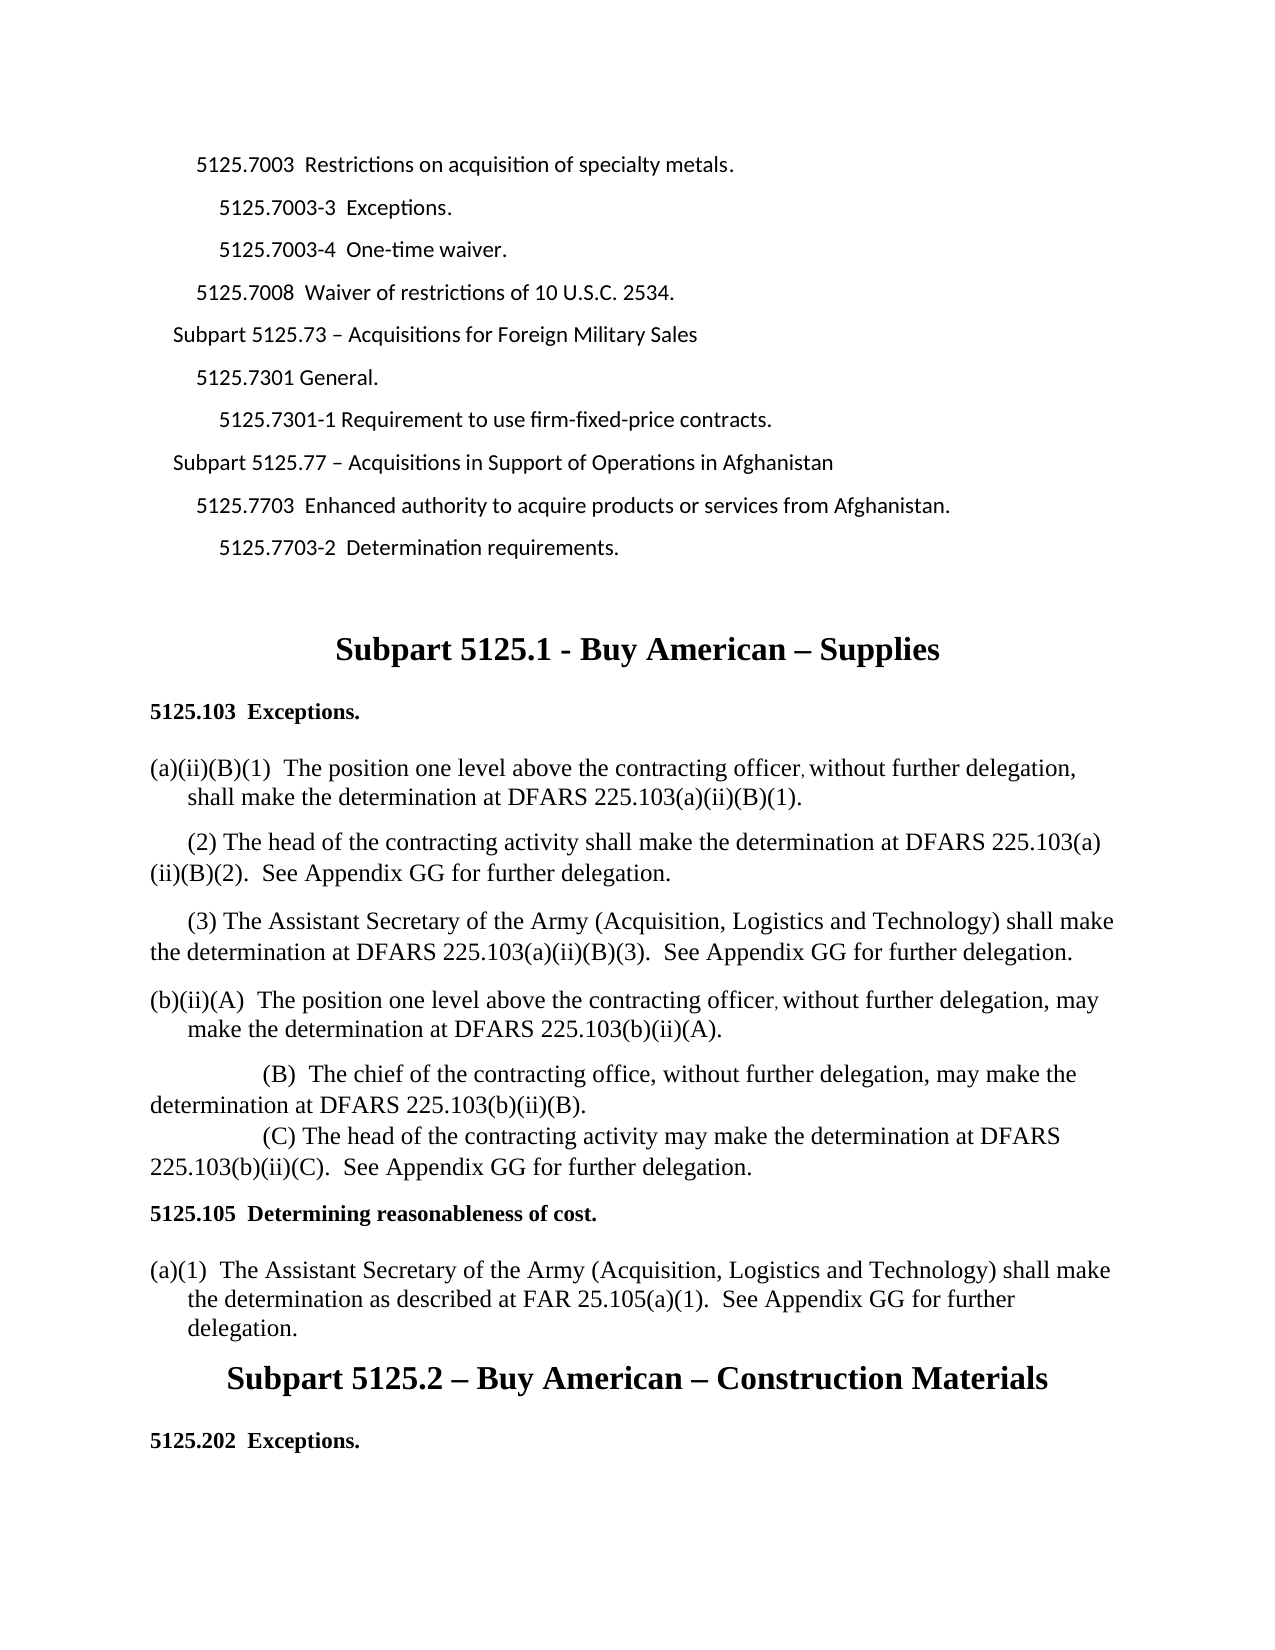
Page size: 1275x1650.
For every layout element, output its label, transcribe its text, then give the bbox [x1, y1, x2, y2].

list (3) The Assistant Secretary of the Army (Acquisition, Logistics and Technology) shall make the determination at DFARS 225.103(a)(ii)(B)(3). See Appendix GG for further delegation. [150, 906, 1125, 966]
subtitle 5125.103 Exceptions. [150, 698, 1125, 724]
list (a)(ii)(B)(1) The position one level above the contracting officer, without further delegation, shall make the determination at DFARS 225.103(a)(ii)(B)(1). [150, 753, 1125, 811]
list (C) The head of the contracting activity may make the determination at DFARS 225.103(b)(ii)(C). See Appendix GG for further delegation. [150, 1121, 1125, 1181]
text 5125.7301-1 Requirement to use firm-fixed-price contracts. [219, 406, 1125, 434]
subtitle 5125.105 Determining reasonableness of cost. [150, 1200, 1125, 1226]
list (B) The chief of the contracting office, without further delegation, may make the determination at DFARS 225.103(b)(ii)(B). [150, 1059, 1125, 1119]
text 5125.7301 General. [196, 363, 1125, 391]
list (2) The head of the contracting activity shall make the determination at DFARS 225.103(a)(ii)(B)(2). See Appendix GG for further delegation. [150, 827, 1125, 887]
text 5125.7003-3 Exceptions. [219, 193, 1125, 221]
text 5125.7003 Restrictions on acquisition of specialty metals. [196, 150, 1125, 178]
text 5125.7003-4 One-time waiver. [219, 235, 1125, 263]
text 5125.7703 Enhanced authority to acquire products or services from Afghanistan. [196, 491, 1125, 519]
subtitle 5125.202 Exceptions. [150, 1427, 1125, 1453]
list (a)(1) The Assistant Secretary of the Army (Acquisition, Logistics and Technology) shall make the determination as described at FAR 25.105(a)(1). See Appendix GG for further delegation. [150, 1255, 1125, 1341]
text Subpart 5125.73 – Acquisitions for Foreign Military Sales [173, 320, 1125, 348]
subtitle Subpart 5125.2 – Buy American – Construction Materials [150, 1358, 1125, 1396]
text Subpart 5125.77 – Acquisitions in Support of Operations in Afghanistan [173, 448, 1125, 476]
subtitle Subpart 5125.1 - Buy American – Supplies [150, 629, 1125, 667]
text 5125.7008 Waiver of restrictions of 10 U.S.C. 2534. [196, 278, 1125, 306]
text 5125.7703-2 Determination requirements. [219, 533, 1125, 561]
list (b)(ii)(A) The position one level above the contracting officer, without further delegation, may make the determination at DFARS 225.103(b)(ii)(A). [150, 985, 1125, 1042]
